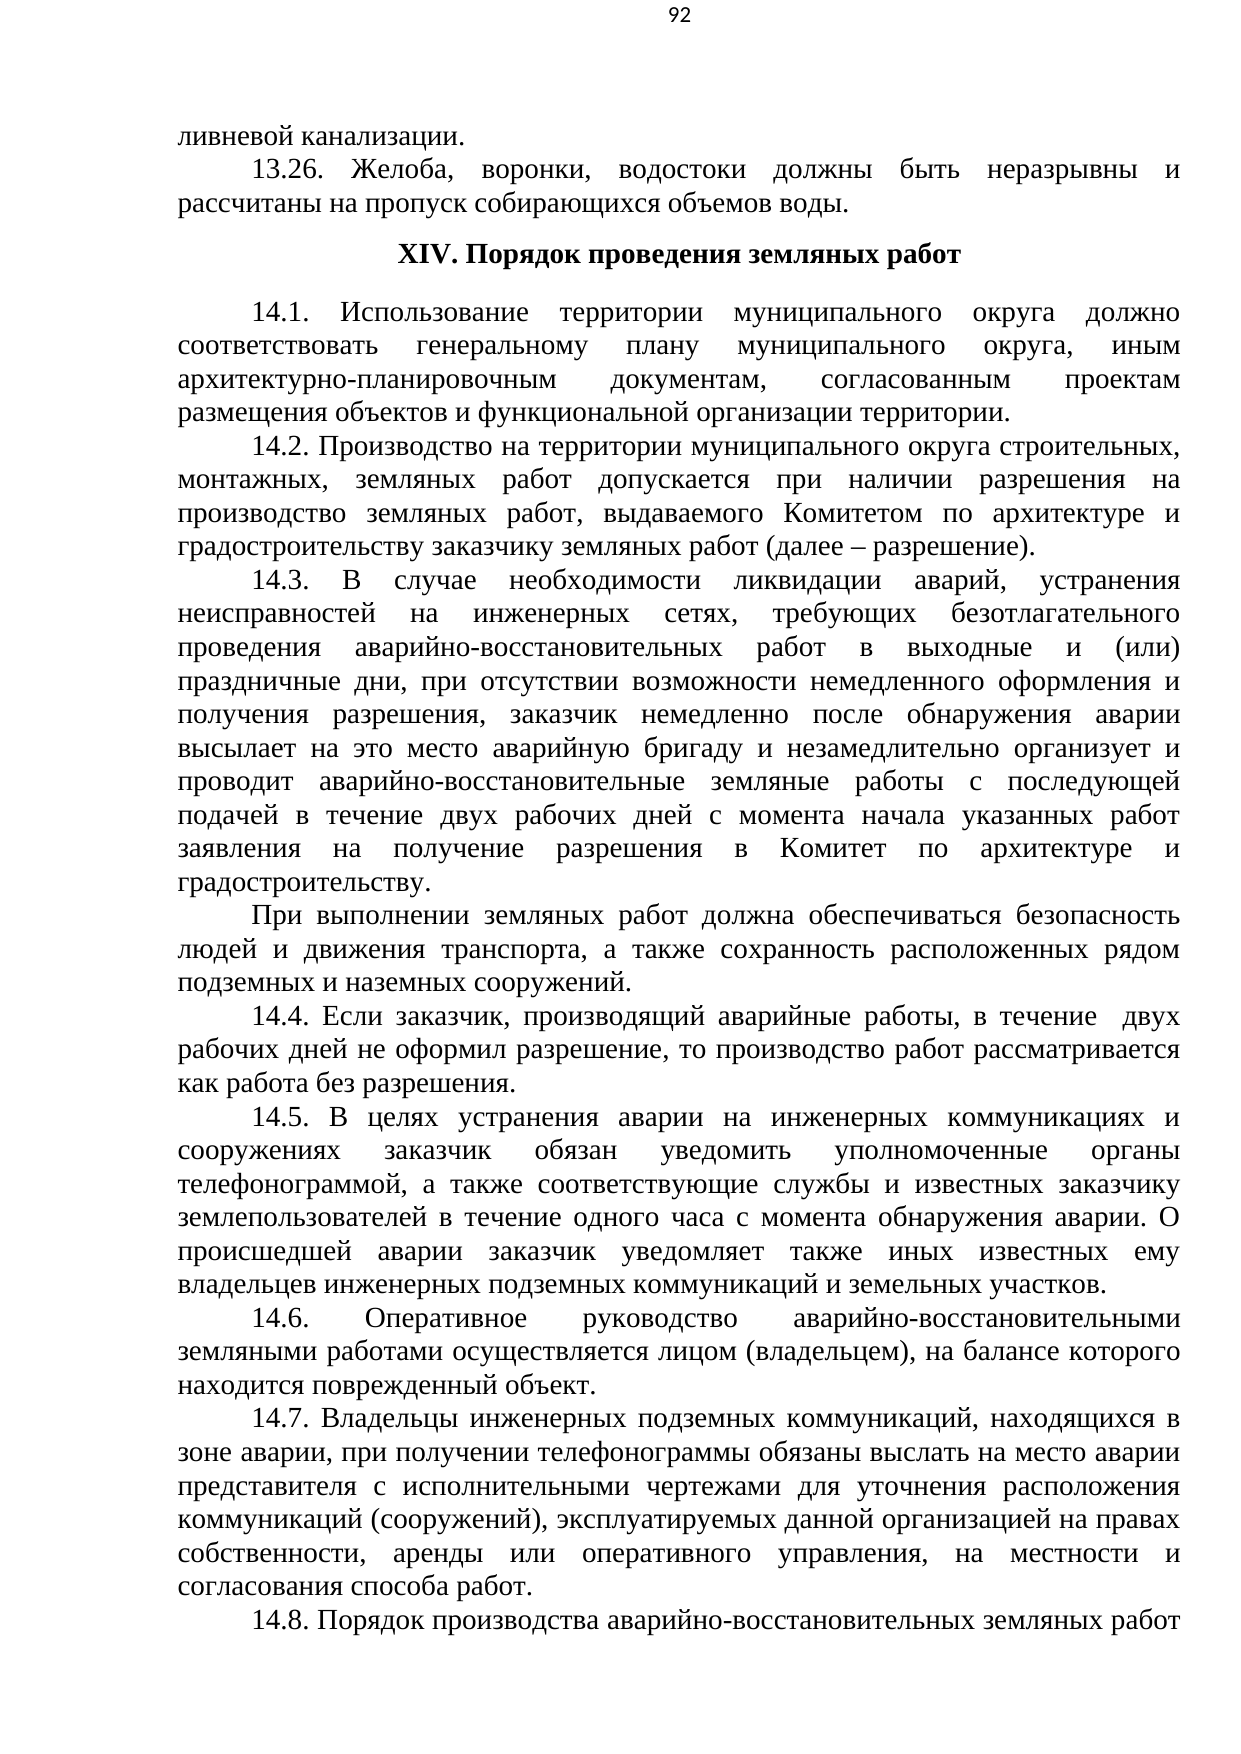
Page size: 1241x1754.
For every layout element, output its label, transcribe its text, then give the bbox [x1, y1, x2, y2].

text 14.4. Если заказчик, производящий аварийные работы, в течение двух рабочих дней не оформил разрешение, то производство работ рассматривается как работа без разрешения. [177, 998, 1181, 1099]
text 13.26. Желоба, воронки, водостоки должны быть неразрывны и рассчитаны на пропуск собирающихся объемов воды. [177, 152, 1181, 219]
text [177, 1602, 1181, 1635]
text При выполнении земляных работ должна обеспечиваться безопасность людей и движения транспорта, а также сохранность расположенных рядом подземных и наземных сооружений. [177, 897, 1181, 998]
text 14.5. В целях устранения аварии на инженерных коммуникациях и сооружениях заказчик обязан уведомить уполномоченные органы телефонограммой, а также соответствующие службы и известных заказчику землепользователей в течение одного часа с момента обнаружения аварии. О происшедшей аварии заказчик уведомляет также иных известных ему владельцев инженерных подземных коммуникаций и земельных участков. [177, 1099, 1181, 1300]
title XIV. Порядок проведения земляных работ [177, 244, 1181, 269]
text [177, 118, 1181, 152]
text 14.3. В случае необходимости ликвидации аварий, устранения неисправностей на инженерных сетях, требующих безотлагательного проведения аварийно-восстановительных работ в выходные и (или) праздничные дни, при отсутствии возможности немедленного оформления и получения разрешения, заказчик немедленно после обнаружения аварии высылает на это место аварийную бригаду и незамедлительно организует и проводит аварийно-восстановительные земляные работы с последующей подачей в течение двух рабочих дней с момента начала указанных работ заявления на получение разрешения в Комитет по архитектуре и градостроительству. [177, 562, 1181, 897]
text 14.2. Производство на территории муниципального округа строительных, монтажных, земляных работ допускается при наличии разрешения на производство земляных работ, выдаваемого Комитетом по архитектуре и градостроительству заказчику земляных работ (далее – разрешение). [177, 428, 1181, 562]
text 14.6. Оперативное руководство аварийно-восстановительными земляными работами осуществляется лицом (владельцем), на балансе которого находится поврежденный объект. [177, 1300, 1181, 1401]
text 14.7. Владельцы инженерных подземных коммуникаций, находящихся в зоне аварии, при получении телефонограммы обязаны выслать на место аварии представителя с исполнительными чертежами для уточнения расположения коммуникаций (сооружений), эксплуатируемых данной организацией на правах собственности, аренды или оперативного управления, на местности и согласования способа работ. [177, 1401, 1181, 1602]
text 14.1. Использование территории муниципального округа должно соответствовать генеральному плану муниципального округа, иным архитектурно-планировочным документам, согласованным проектам размещения объектов и функциональной организации территории. [177, 294, 1181, 428]
